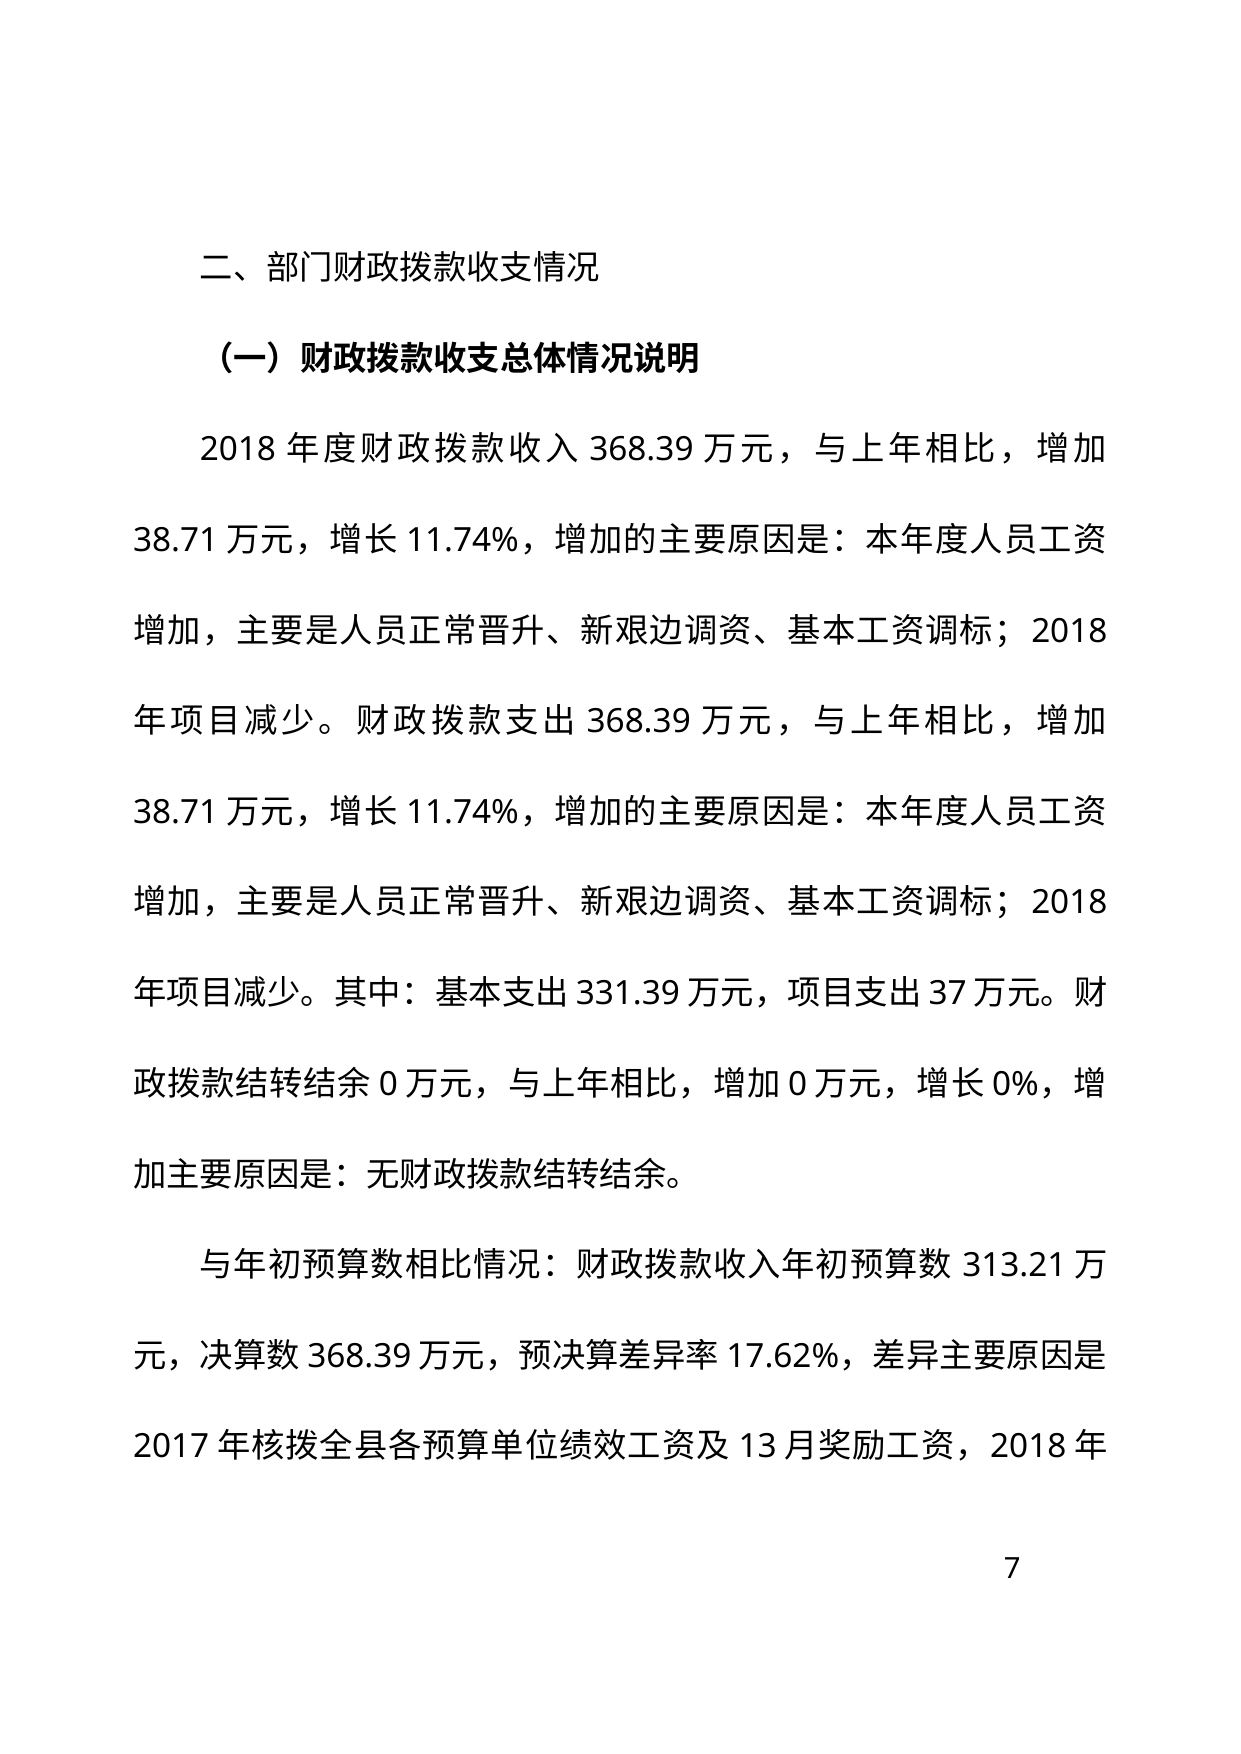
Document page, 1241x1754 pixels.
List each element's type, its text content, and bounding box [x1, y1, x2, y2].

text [133, 1217, 1107, 1489]
text 2018年度财政拨款收入368.39万元，与上年相比，增加38.71万元，增长11.74%，增加的主要原因是：本年度人员工资增加，主要是人员正常晋升、新艰边调资、基本工资调标；2018年项目减少。财政拨款支出368.39万元，与上年相比，增加38.71万元，增长11.74%，增加的主要原因是：本年度人员工资增加，主要是人员正常晋升、新艰边调资、基本工资调标；2018年项目减少。其中：基本支出331.39万元，项目支出37万元。财政拨款结转结余0万元，与上年相比，增加0万元，增长0%，增加主要原因是：无财政拨款结转结余。 [133, 401, 1107, 1217]
text 二、部门财政拨款收支情况 [133, 220, 1107, 311]
text （一）财政拨款收支总体情况说明 [133, 311, 1107, 401]
